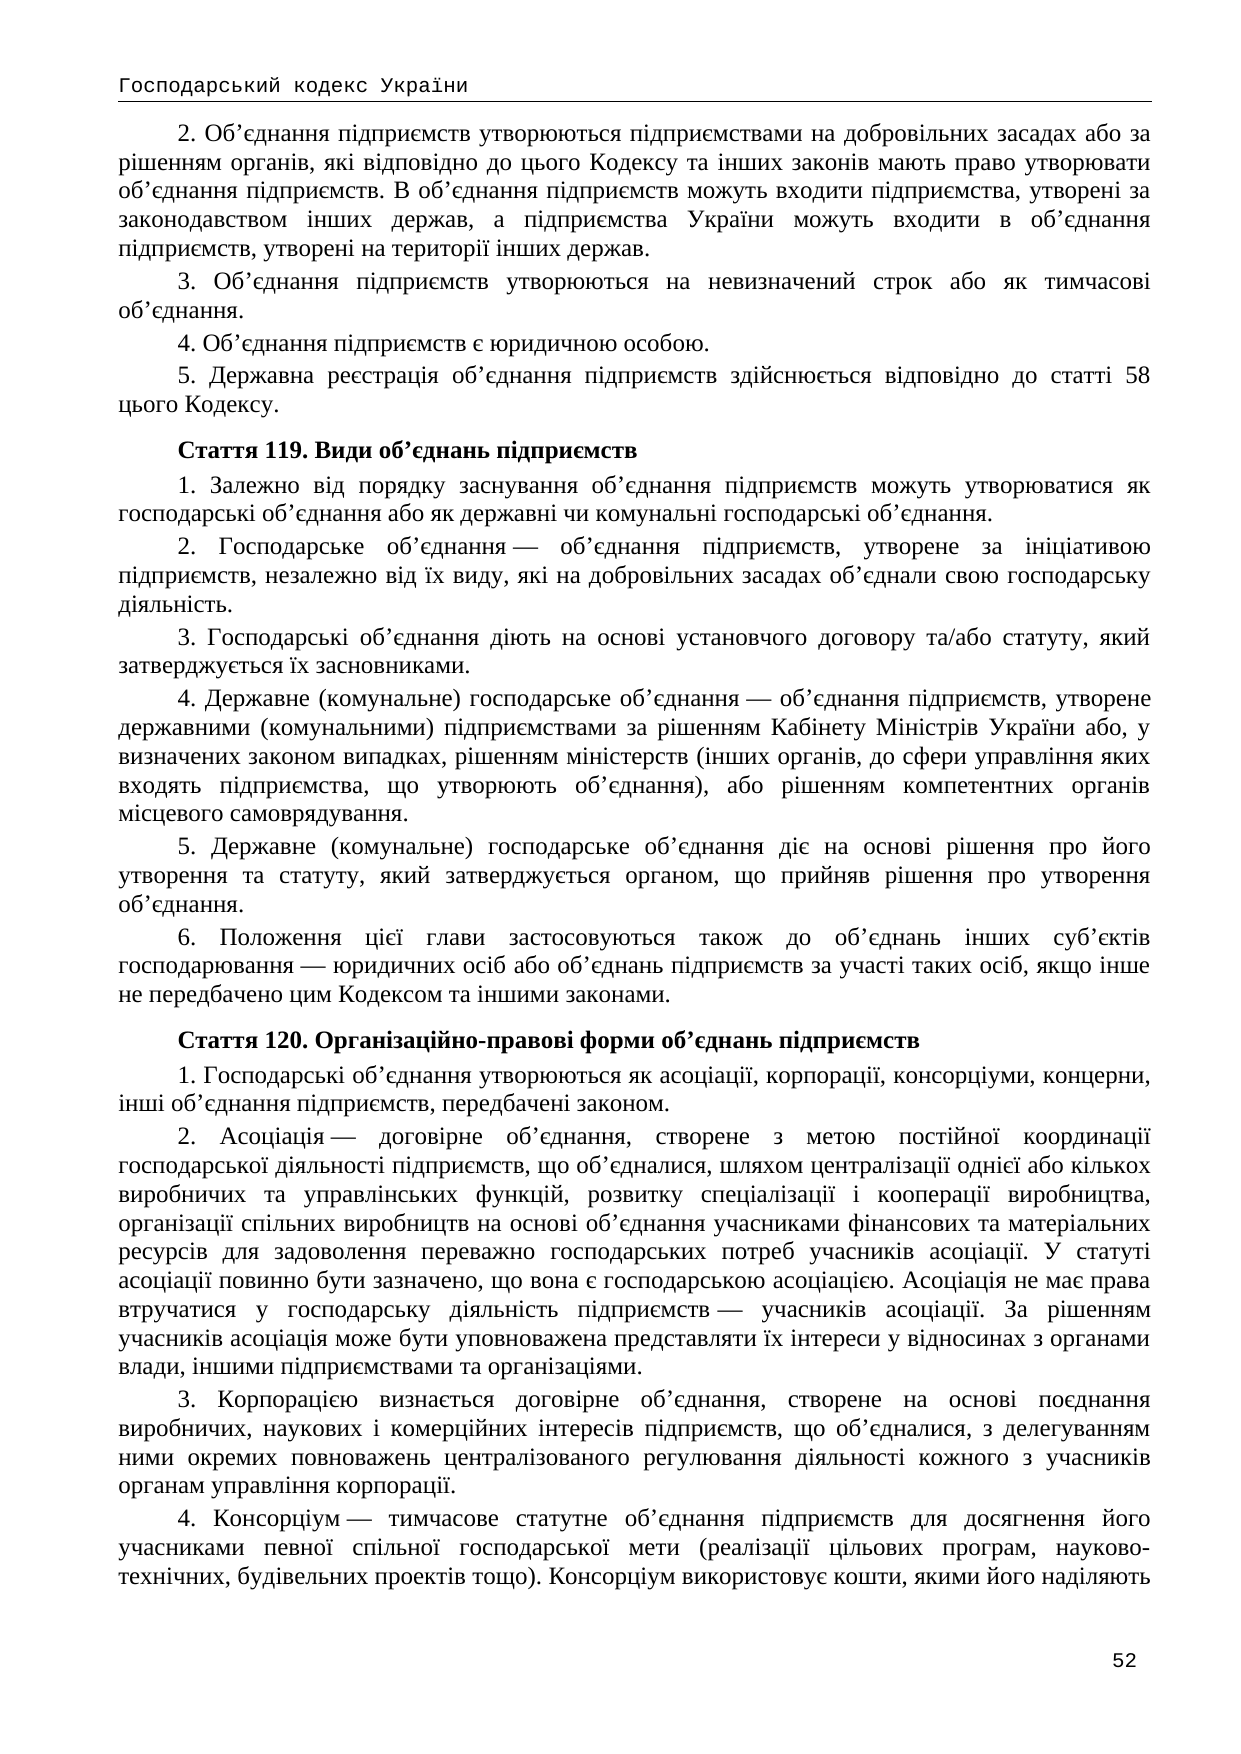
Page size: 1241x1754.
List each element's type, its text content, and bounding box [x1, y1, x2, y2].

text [118, 1503, 1152, 1590]
text 1. Господарські об’єднання утворюються як асоціації, корпорації, консорціуми, концерни, інші об’єднання підприємств, передбачені законом. [118, 1060, 1152, 1117]
text 5. Державна реєстрація об’єднання підприємств здійснюється відповідно до статті 58 цього Кодексу. [118, 361, 1152, 418]
subtitle Стаття 119. Види об’єднань підприємств [177, 435, 1152, 463]
text 2. Господарське об’єднання — об’єднання підприємств, утворене за ініціативою підприємств, незалежно від їх виду, які на добровільних засадах об’єднали свою господарську діяльність. [118, 531, 1152, 618]
text 2. Об’єднання підприємств утворюються підприємствами на добровільних засадах або за рішенням органів, які відповідно до цього Кодексу та інших законів мають право утворювати об’єднання підприємств. В об’єднання підприємств можуть входити підприємства, утворені за законодавством інших держав, а підприємства України можуть входити в об’єднання підприємств, утворені на території інших держав. [118, 118, 1152, 262]
text 6. Положення цієї глави застосовуються також до об’єднань інших суб’єктів господарювання — юридичних осіб або об’єднань підприємств за участі таких осіб, якщо інше не передбачено цим Кодексом та іншими законами. [118, 922, 1152, 1008]
text 4. Об’єднання підприємств є юридичною особою. [118, 328, 1152, 356]
subtitle Стаття 120. Організаційно-правові форми об’єднань підприємств [177, 1025, 1152, 1053]
text 3. Господарські об’єднання діють на основі установчого договору та/або статуту, який затверджується їх засновниками. [118, 622, 1152, 679]
text 1. Залежно від порядку заснування об’єднання підприємств можуть утворюватися як господарські об’єднання або як державні чи комунальні господарські об’єднання. [118, 470, 1152, 527]
text 3. Корпорацією визнається договірне об’єднання, створене на основі поєднання виробничих, наукових і комерційних інтересів підприємств, що об’єдналися, з делегуванням ними окремих повноважень централізованого регулювання діяльності кожного з учасників органам управління корпорації. [118, 1384, 1152, 1499]
text 4. Державне (комунальне) господарське об’єднання — об’єднання підприємств, утворене державними (комунальними) підприємствами за рішенням Кабінету Міністрів України або, у визначених законом випадках, рішенням міністерств (інших органів, до сфери управління яких входять підприємства, що утворюють об’єднання), або рішенням компетентних органів місцевого самоврядування. [118, 683, 1152, 827]
text 3. Об’єднання підприємств утворюються на невизначений строк або як тимчасові об’єднання. [118, 266, 1152, 323]
text 5. Державне (комунальне) господарське об’єднання діє на основі рішення про його утворення та статуту, який затверджується органом, що прийняв рішення про утворення об’єднання. [118, 831, 1152, 918]
text 2. Асоціація — договірне об’єднання, створене з метою постійної координації господарської діяльності підприємств, що об’єдналися, шляхом централізації однієї або кількох виробничих та управлінських функцій, розвитку спеціалізації і кооперації виробництва, організації спільних виробництв на основі об’єднання учасниками фінансових та матеріальних ресурсів для задоволення переважно господарських потреб учасників асоціації. У статуті асоціації повинно бути зазначено, що вона є господарською асоціацією. Асоціація не має права втручатися у господарську діяльність підприємств — учасників асоціації. За рішенням учасників асоціація може бути уповноважена представляти їх інтереси у відносинах з органами влади, іншими підприємствами та організаціями. [118, 1121, 1152, 1380]
